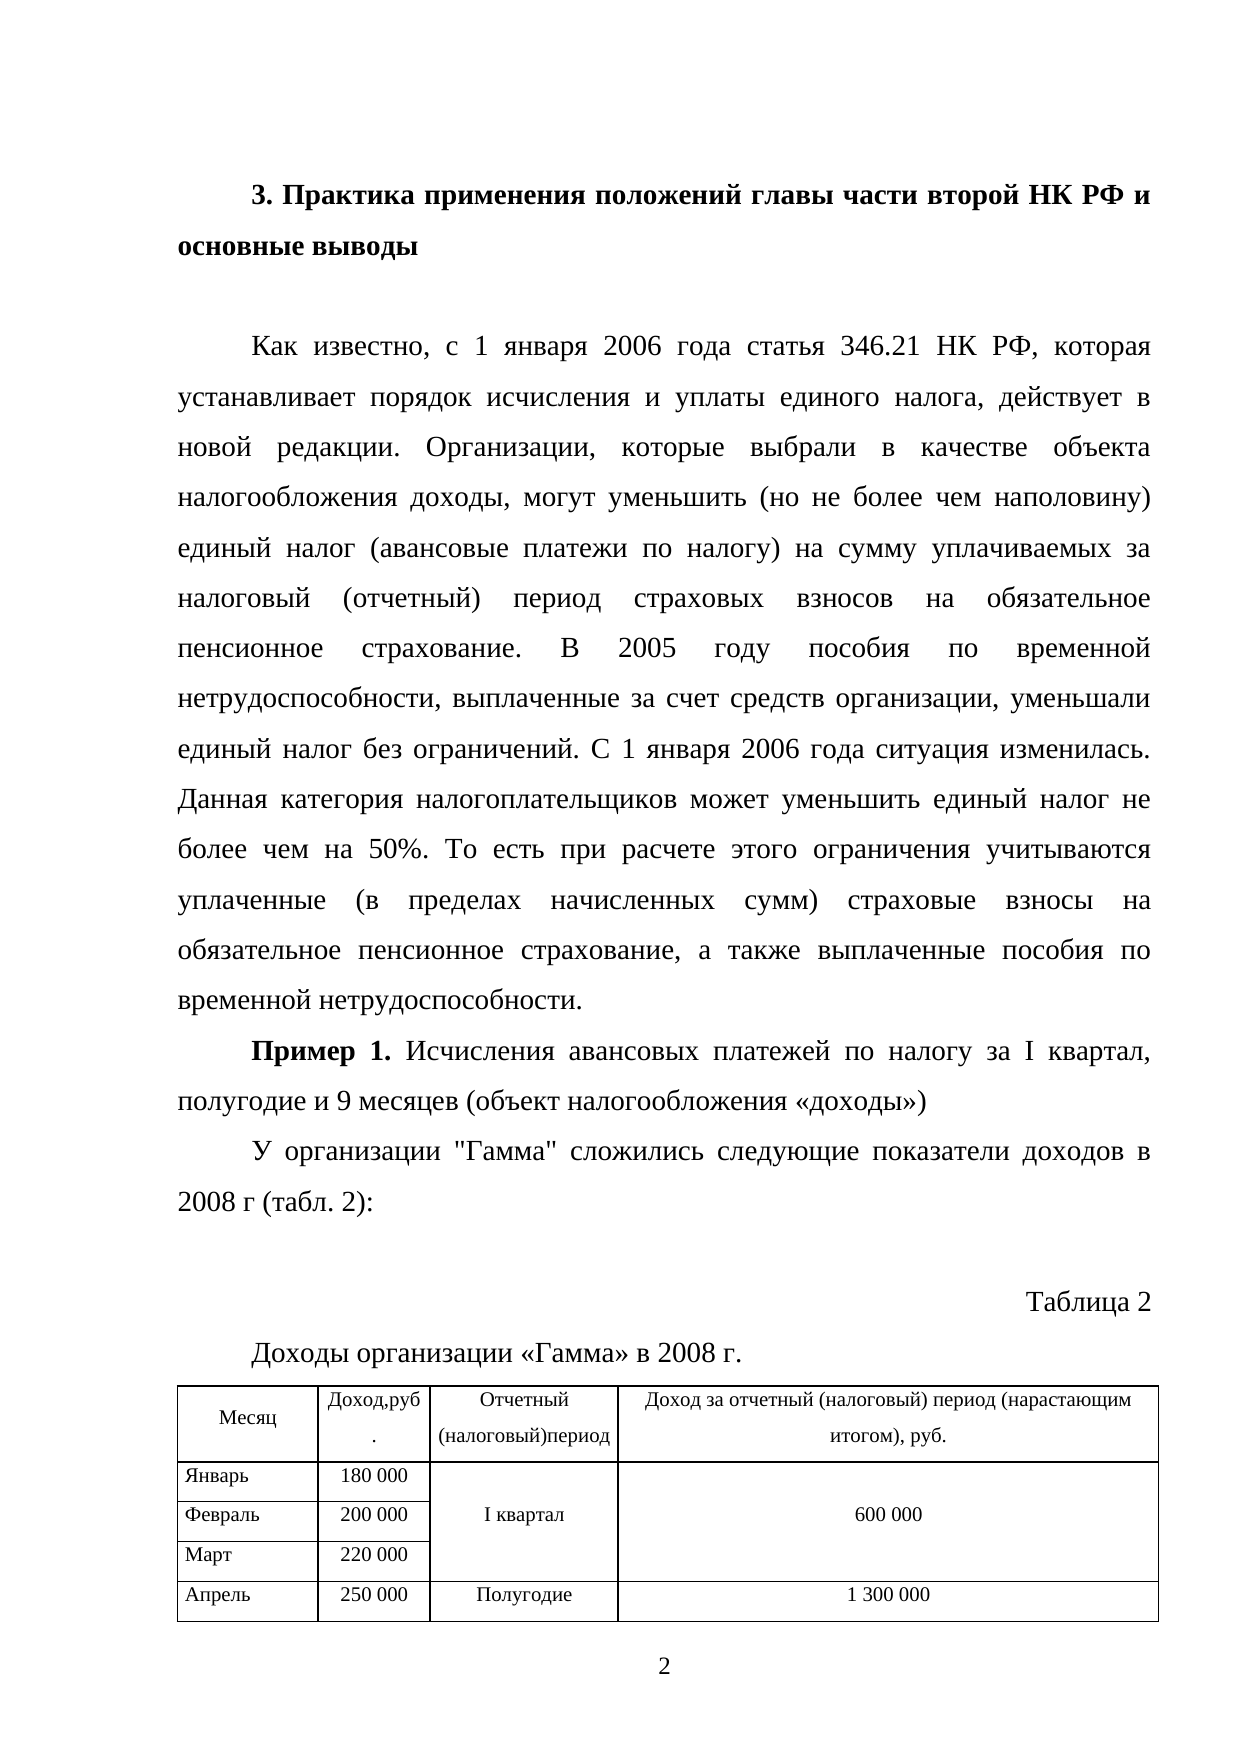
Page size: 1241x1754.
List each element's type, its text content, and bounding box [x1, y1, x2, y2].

text У организации "Гамма" сложились следующие показатели доходов в 2008 г (табл. 2): [177, 1133, 1152, 1217]
table_cell 200 000 [319, 1502, 429, 1541]
text Таблица 2 [177, 1284, 1152, 1318]
table_cell 1 300 000 [619, 1582, 1158, 1621]
table_header Отчетный (налоговый)период [431, 1387, 617, 1461]
table_cell Март [178, 1542, 317, 1581]
text 3. Практика применения положений главы части второй НК РФ и основные выводы [177, 177, 1152, 261]
table_cell I квартал [431, 1463, 617, 1581]
text Пример 1. Исчисления авансовых платежей по налогу за I квартал, полугодие и 9 месяцев (объект налогообложения «доходы») [177, 1033, 1152, 1117]
text Как известно, с 1 января 2006 года статья 346.21 НК РФ, которая устанавливает порядок исчисления и уплаты единого налога, действует в новой редакции. Организации, которые выбрали в качестве объекта налогообложения доходы, могут уменьшить (но не более чем наполовину) единый налог (авансовые платежи по налогу) на сумму уплачиваемых за налоговый (отчетный) период страховых взносов на обязательное пенсионное страхование. В 2005 году пособия по временной нетрудоспособности, выплаченные за счет средств организации, уменьшали единый налог без ограничений. С 1 января 2006 года ситуация изменилась. Данная категория налогоплательщиков может уменьшить единый налог не более чем на 50%. То есть при расчете этого ограничения учитываются уплаченные (в пределах начисленных сумм) страховые взносы на обязательное пенсионное страхование, а также выплаченные пособия по временной нетрудоспособности. [177, 328, 1152, 1016]
table_header Доход,руб. [319, 1387, 429, 1461]
table_cell 250 000 [319, 1582, 429, 1621]
text Доходы организации «Гамма» в 2008 г. [177, 1335, 1152, 1368]
table_cell 180 000 [319, 1463, 429, 1501]
table_cell Апрель [178, 1582, 317, 1621]
table_cell Полугодие [431, 1582, 617, 1621]
table_cell Февраль [178, 1502, 317, 1541]
table_header Месяц [178, 1387, 317, 1461]
table_cell 600 000 [619, 1463, 1158, 1581]
table_cell Январь [178, 1463, 317, 1501]
table_cell 220 000 [319, 1542, 429, 1581]
table_header Доход за отчетный (налоговый) период (нарастающим итогом), руб. [619, 1387, 1158, 1461]
